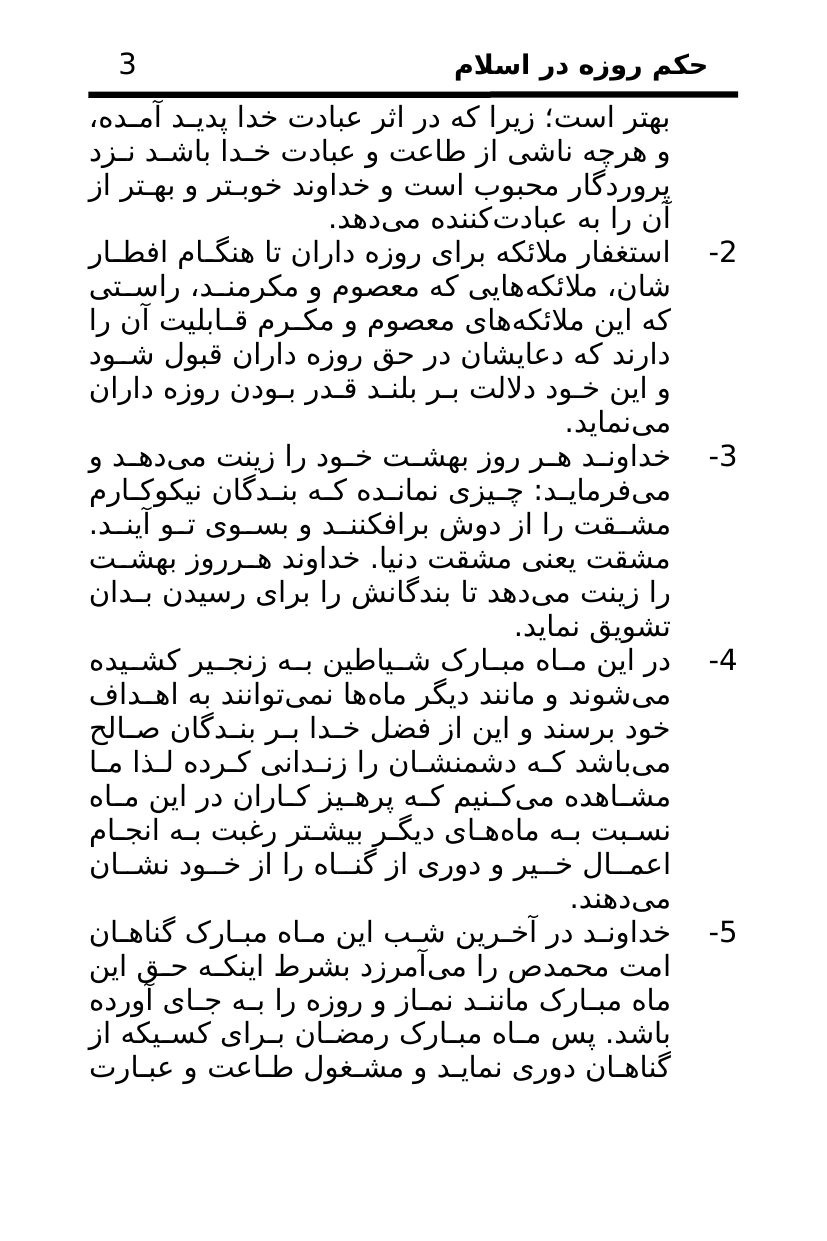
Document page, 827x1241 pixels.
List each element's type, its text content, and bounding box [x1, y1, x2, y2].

list استغفار ملائکه برای روزه داران تا هنگام افطار شان، ملائکه‌هایی که معصوم و مکرمند، راستی که این ملائکه‌های معصوم و مکرم قابلیت آن را دارند که دعایشان در حق روزه داران قبول شود و این خود دلالت بر بلند قدر بودن روزه داران می‌نماید. [89, 236, 708, 439]
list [89, 100, 708, 236]
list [89, 915, 708, 1085]
list خداوند هر روز بهشت خود را زینت می‌دهد و می‌فرماید: چیزی نمانده که بندگان نیکوکارم مشقت را از دوش برافکنند و بسوی تو آیند. مشقت یعنی مشقت دنیا. خداوند هرروز بهشت را زینت می‌دهد تا بندگانش را برای رسیدن بدان تشویق نماید. [89, 439, 708, 643]
list در این ماه مبارک شیاطین به زنجیر کشیده می‌شوند و مانند دیگر ماه‌ها نمی‌توانند به اهداف خود برسند و این از فضل خدا بر بندگان صالح می‌باشد که دشمنشان را زندانی کرده لذا ما مشاهده می‌کنیم که پرهیز کاران در این ماه نسبت به ماه‌های دیگر بیشتر رغبت به انجام اعمال خیر و دوری از گناه را از خود نشان می‌دهند. [89, 643, 708, 915]
